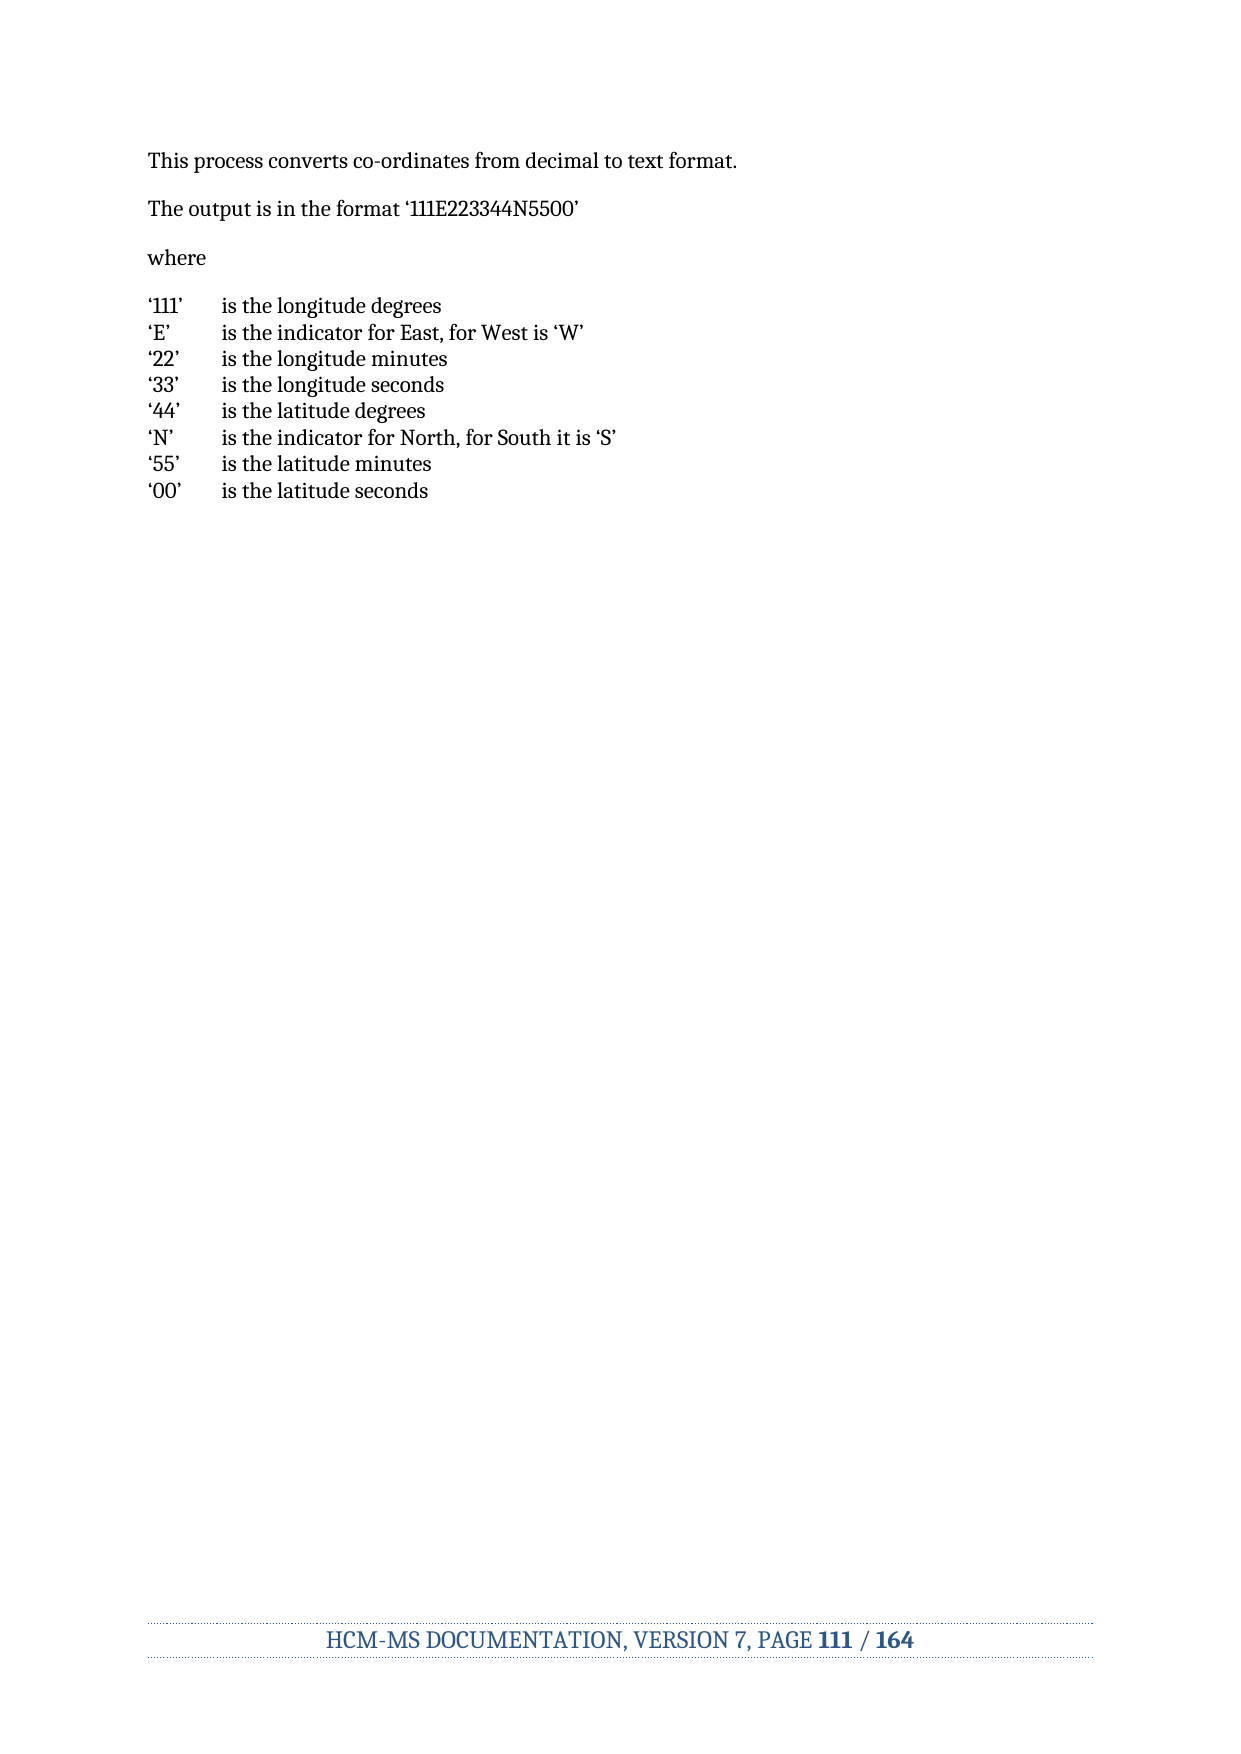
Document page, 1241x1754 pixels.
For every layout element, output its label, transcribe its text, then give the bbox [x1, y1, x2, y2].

text ‘44’ is the latitude degrees [148, 398, 1093, 425]
text ‘N’ is the indicator for North, for South it is ‘S’ [148, 425, 1093, 451]
text ‘33’ is the longitude seconds [148, 372, 1093, 398]
text where [148, 244, 1093, 271]
text ‘E’ is the indicator for East, for West is ‘W’ [148, 319, 1093, 346]
text ‘111’ is the longitude degrees [148, 293, 1093, 319]
text @’15This process converts co-ordinates from decimal to text format. [148, 148, 1093, 174]
text ‘55’ is the latitude minutes [148, 451, 1093, 477]
text The output is in the format ‘111E223344N5500’ [148, 196, 1093, 222]
text ‘00’ is the latitude seconds [148, 477, 1093, 504]
text ‘22’ is the longitude minutes [148, 346, 1093, 372]
